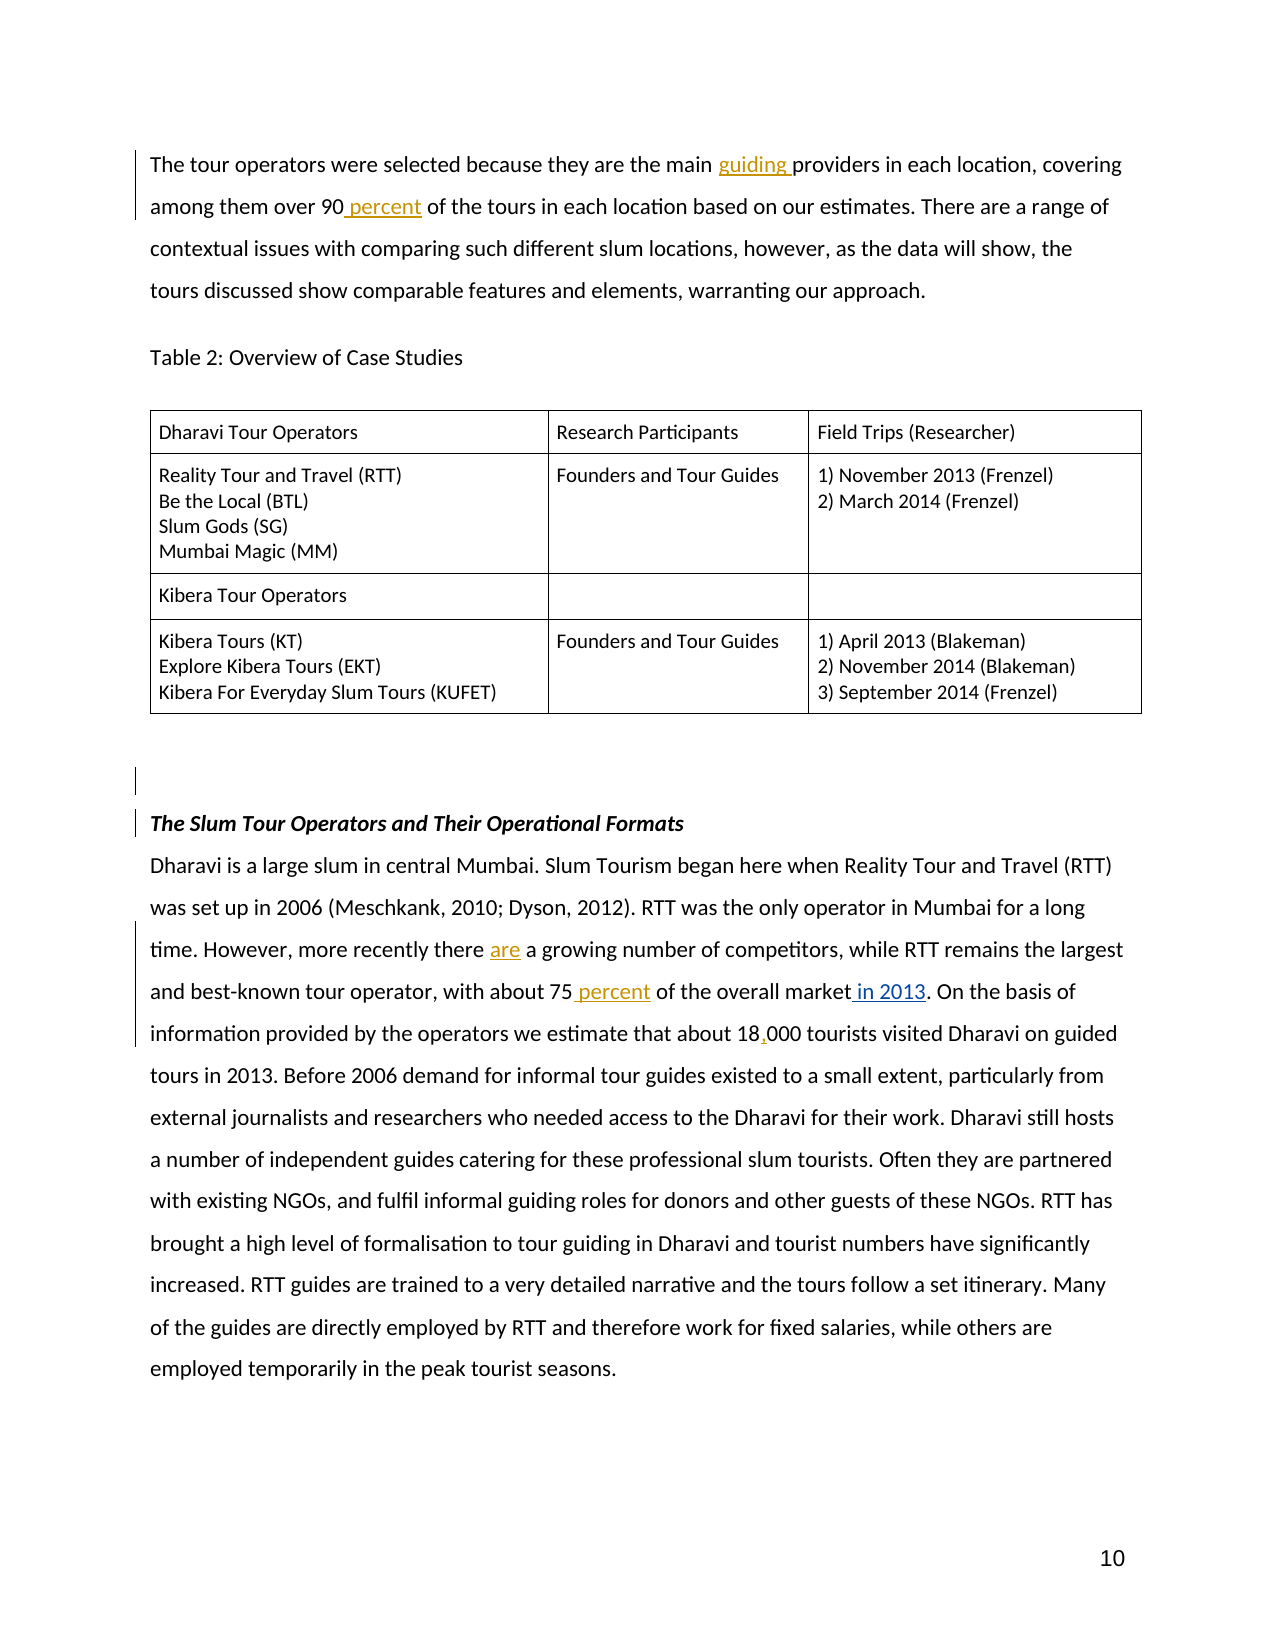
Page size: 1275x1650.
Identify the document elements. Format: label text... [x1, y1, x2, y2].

table_cell 1) November 2013 (Frenzel) 2) March 2014 (Frenzel) [809, 454, 1141, 572]
table_header Field Trips (Researcher) [809, 411, 1141, 453]
table_cell Reality Tour and Travel (RTT) Be the Local (BTL) Slum Gods (SG) Mumbai Magic (MM) [151, 454, 548, 572]
text Table 2: Overview of Case Studies [150, 343, 1125, 371]
table_header Research Participants [549, 411, 808, 453]
text The Slum Tour Operators and Their Operational Formats [150, 809, 1125, 837]
table_cell Founders and Tour Guides [549, 454, 808, 572]
table_cell [809, 574, 1141, 619]
table_cell [549, 574, 808, 619]
text The tour operators were selected because they are the main providers in each location, covering among them over 90 of the tours in each location based on our estimates. There are a range of contextual issues with comparing such different slum locations, however, as the data will show, the tours discussed show comparable features and elements, warranting our approach. [150, 150, 1125, 304]
table_cell Founders and Tour Guides [549, 620, 808, 713]
table_cell 1) April 2013 (Blakeman) 2) November 2014 (Blakeman) 3) September 2014 (Frenzel) [809, 620, 1141, 713]
table_header Dharavi Tour Operators [151, 411, 548, 453]
text Dharavi is a large slum in central Mumbai. Slum Tourism began here when Reality Tour and Travel (RTT) was set up in 2006 (Meschkank, 2010; Dyson, 2012). RTT was the only operator in Mumbai for a long time. However, more recently there a growing number of competitors, while RTT remains the largest and best-known tour operator, with about 75 of the overall market. On the basis of information provided by the operators we estimate that about 18000 tourists visited Dharavi on guided tours in 2013. Before 2006 demand for informal tour guides existed to a small extent, particularly from external journalists and researchers who needed access to the Dharavi for their work. Dharavi still hosts a number of independent guides catering for these professional slum tourists. Often they are partnered with existing NGOs, and fulfil informal guiding roles for donors and other guests of these NGOs. RTT has brought a high level of formalisation to tour guiding in Dharavi and tourist numbers have significantly increased. RTT guides are trained to a very detailed narrative and the tours follow a set itinerary. Many of the guides are directly employed by RTT and therefore work for fixed salaries, while others are employed temporarily in the peak tourist seasons. [150, 851, 1125, 1383]
table_cell Kibera Tours (KT) Explore Kibera Tours (EKT) Kibera For Everyday Slum Tours (KUFET) [151, 620, 548, 713]
table_cell Kibera Tour Operators [151, 574, 548, 619]
